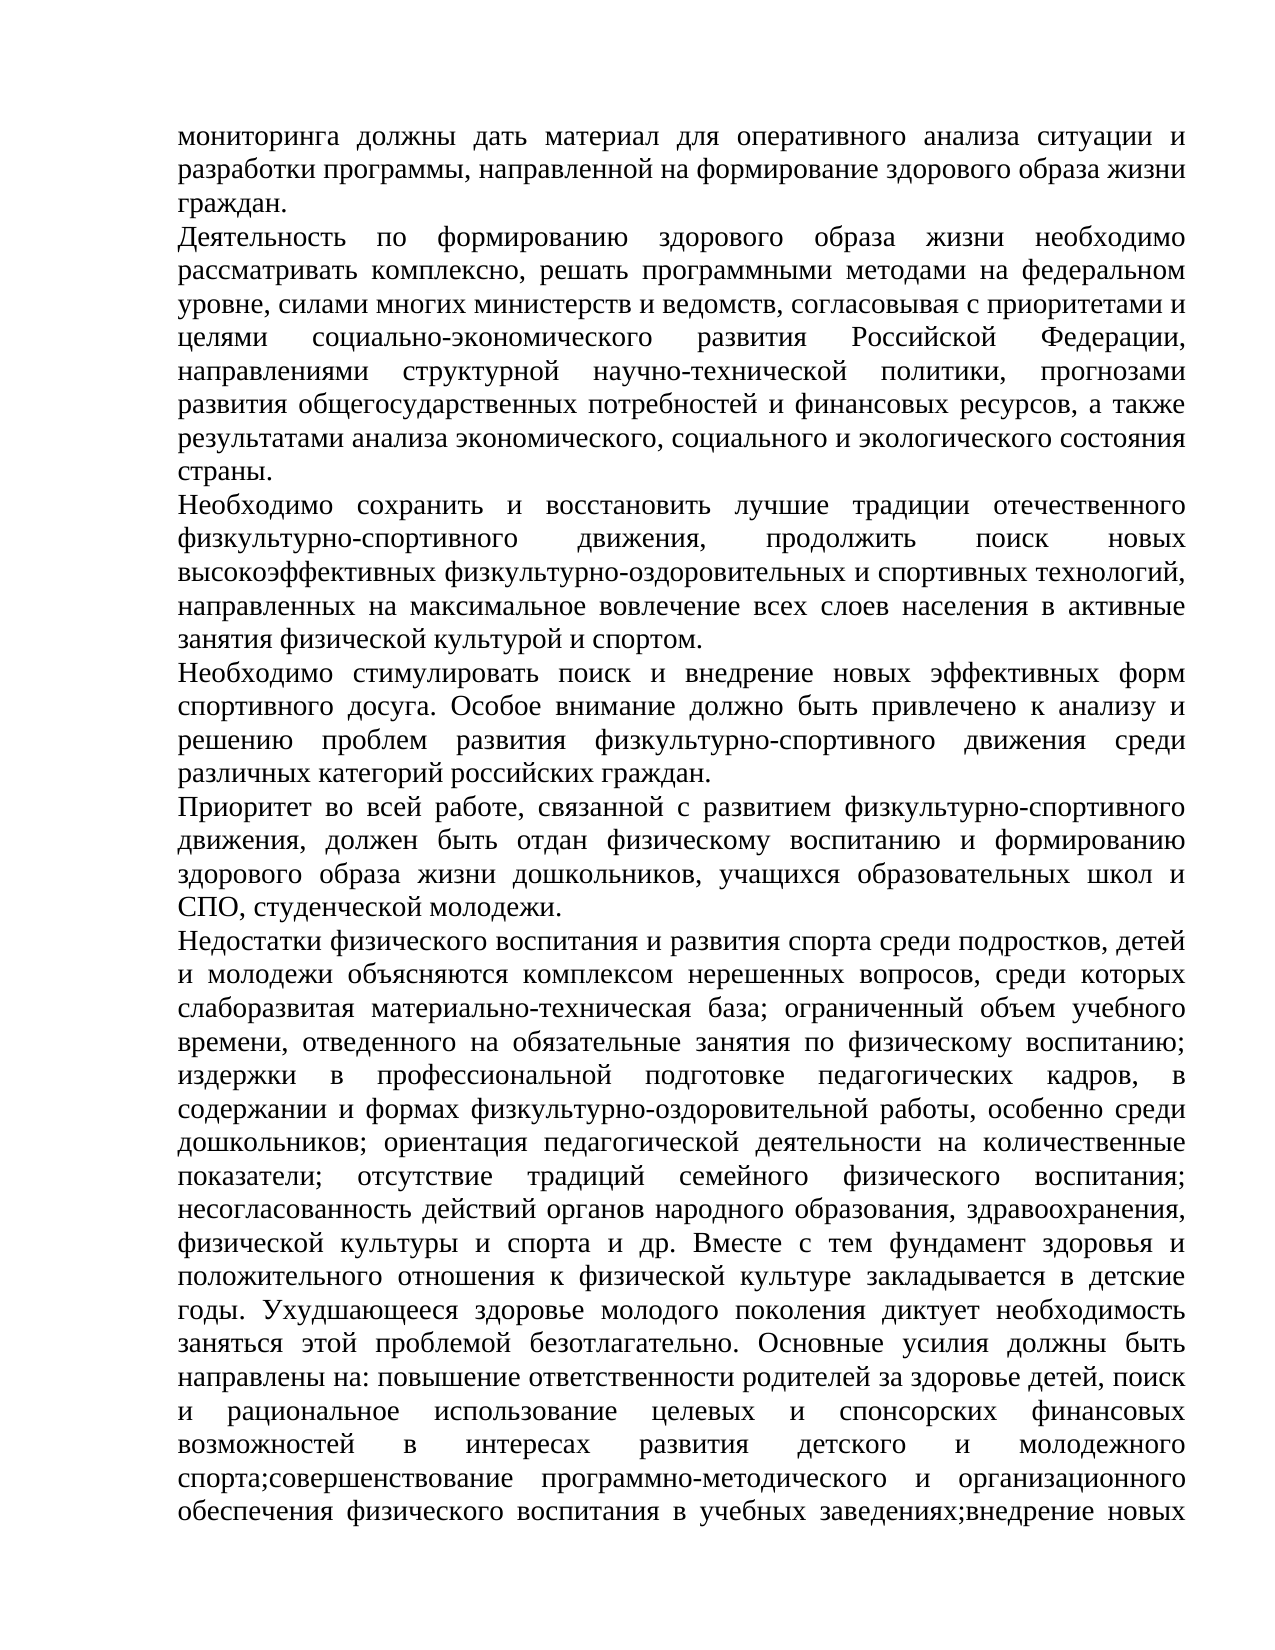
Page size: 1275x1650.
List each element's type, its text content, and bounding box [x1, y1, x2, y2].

text Необходимо сохранить и восстановить лучшие традиции отечественного физкультурно-спортивного движения, продолжить поиск новых высокоэффективных физкультурно-оздоровительных и спортивных технологий, направленных на максимальное вовлечение всех слоев населения в активные занятия физической культурой и спортом. [177, 487, 1186, 655]
text Приоритет во всей работе, связанной с развитием физкультурно-спортивного движения, должен быть отдан физическому воспитанию и формированию здорового образа жизни дошкольников, учащихся образовательных школ и СПО, студенческой молодежи. [177, 789, 1186, 923]
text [177, 923, 1186, 1527]
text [177, 118, 1186, 219]
text Деятельность по формированию здорового образа жизни необходимо рассматривать комплексно, решать программными методами на федеральном уровне, силами многих министерств и ведомств, согласовывая с приоритетами и целями социально-экономического развития Российской Федерации, направлениями структурной научно-технической политики, прогнозами развития общегосударственных потребностей и финансовых ресурсов, а также результатами анализа экономического, социального и экологического состояния страны. [177, 219, 1186, 487]
text Необходимо стимулировать поиск и внедрение новых эффективных форм спортивного досуга. Особое внимание должно быть привлечено к анализу и решению проблем развития физкультурно-спортивного движения среди различных категорий российских граждан. [177, 655, 1186, 789]
